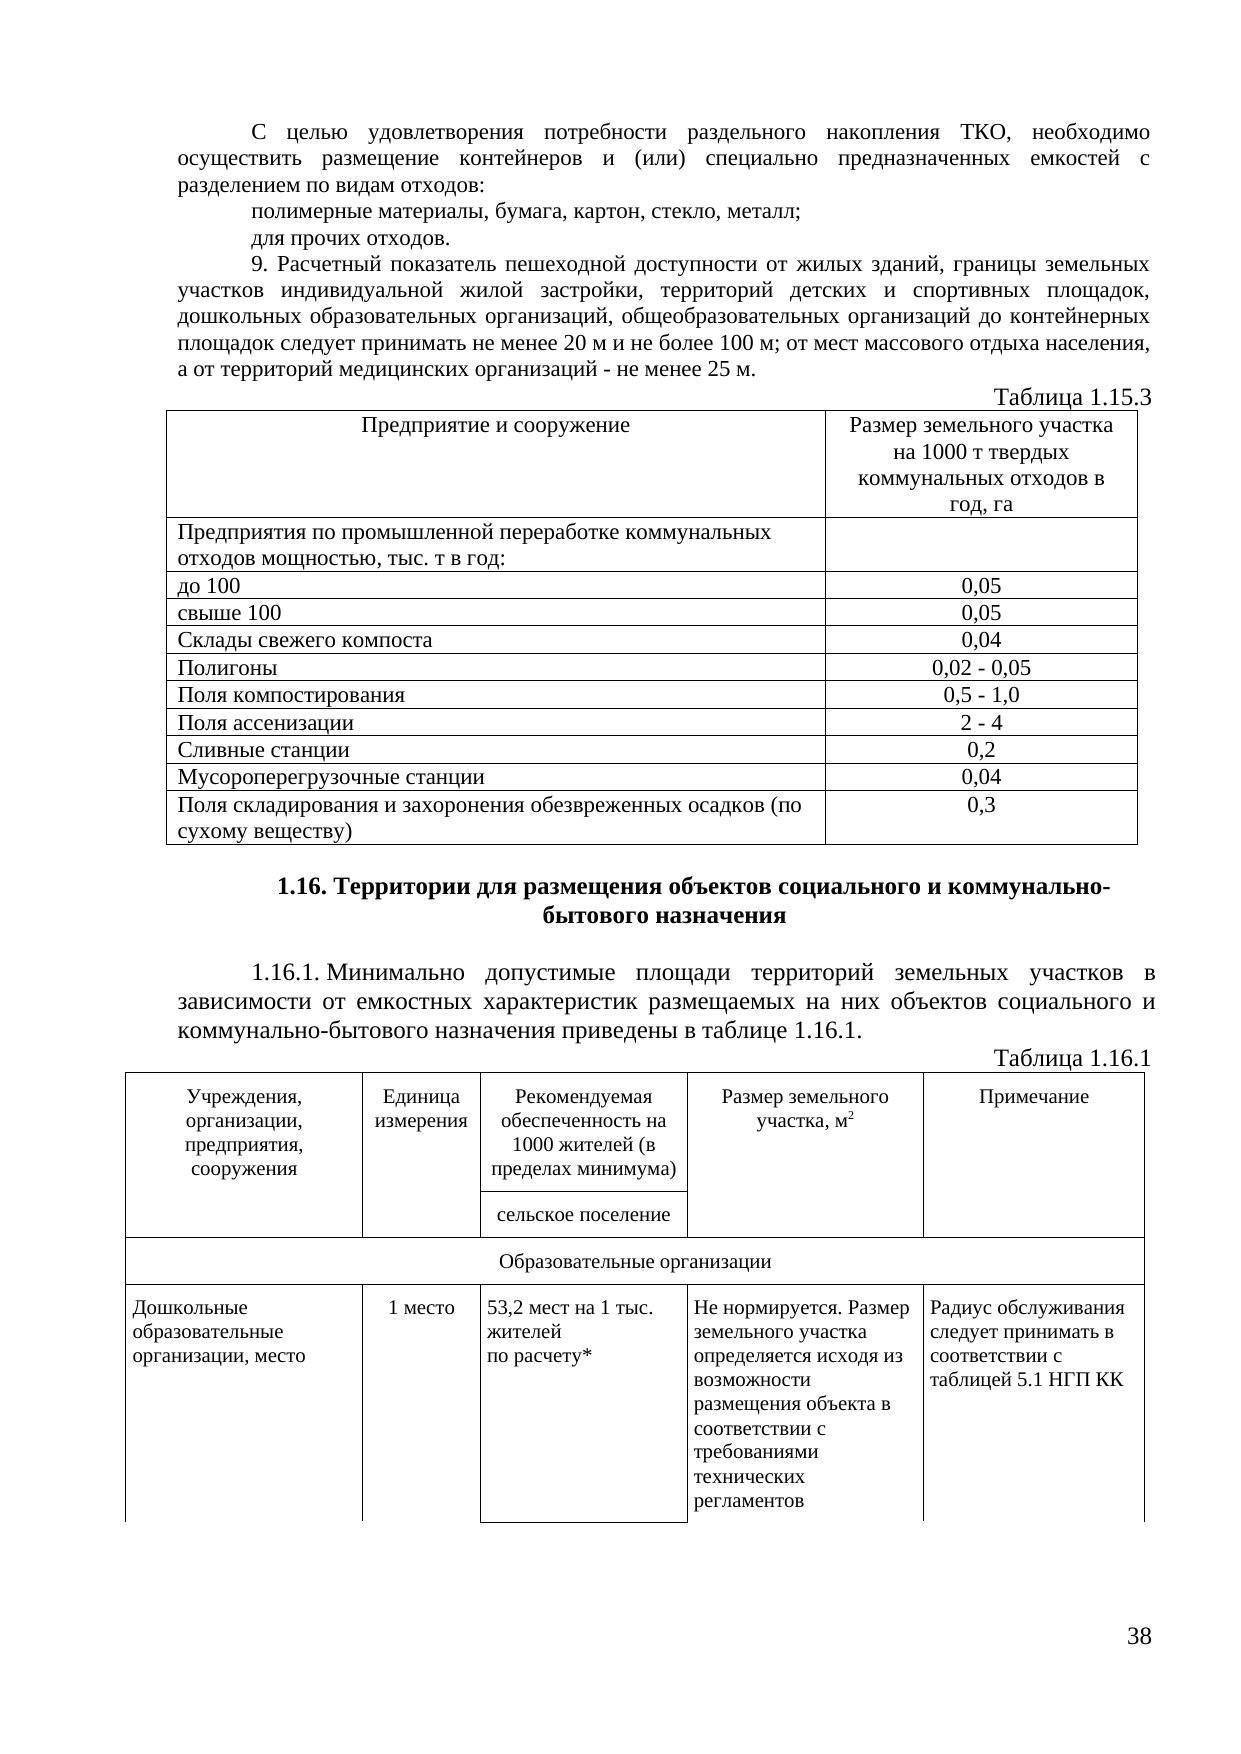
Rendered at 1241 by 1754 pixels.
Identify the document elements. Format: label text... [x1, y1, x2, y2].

table_header Размер земельного участка, м2 [688, 1073, 923, 1237]
table_cell 0,02 - 0,05 [826, 654, 1137, 680]
table_cell Сливные станции [167, 736, 825, 762]
table_cell до 100 [167, 572, 825, 598]
table_cell Не нормируется. Размер земельного участка определяется исходя из возможности размещения объекта в соответствии с требованиями технических регламентов [688, 1285, 923, 1522]
table_header Размер земельного участка на 1000 т твердых коммунальных отходов в год, га [826, 411, 1137, 517]
text 9. Расчетный показатель пешеходной доступности от жилых зданий, границы земельных участков индивидуальной жилой застройки, территорий детских и спортивных площадок, дошкольных образовательных организаций, общеобразовательных организаций до контейнерных площадок следует принимать не менее 20 м и не более 100 м; от мест массового отдыха населения, а от территорий медицинских организаций - не менее 25 м. [177, 250, 1152, 382]
table_cell 53,2 мест на 1 тыс. жителей по расчету* [481, 1285, 687, 1522]
table_cell 0,5 - 1,0 [826, 681, 1137, 708]
table_cell [826, 518, 1137, 571]
table_header Рекомендуемая обеспеченность на 1000 жителей (в пределах минимума) [481, 1073, 687, 1191]
table_cell 2 - 4 [826, 709, 1137, 735]
table_header Учреждения, организации, предприятия, сооружения [126, 1073, 362, 1237]
table_cell Предприятия по промышленной переработке коммунальных отходов мощностью, тыс. т в год: [167, 518, 825, 571]
text полимерные материалы, бумага, картон, стекло, металл; [177, 197, 1152, 223]
table_cell Образовательные организации [126, 1238, 1144, 1283]
text 1.16.1. Минимально допустимые площади территорий земельных участков в зависимости от емкостных характеристик размещаемых на них объектов социального и коммунально-бытового назначения приведены в таблице 1.16.1. [177, 957, 1157, 1043]
table_header Примечание [924, 1073, 1144, 1237]
table_cell Радиус обслуживания следует принимать в соответствии с таблицей 5.1 НГП КК [923, 1285, 1144, 1522]
table_cell 0,05 [826, 599, 1137, 625]
table_cell Поля складирования и захоронения обезвреженных осадков (по сухому веществу) [167, 791, 825, 843]
table_header Единица измерения [363, 1073, 480, 1237]
text 1.16. Территории для размещения объектов социального и коммунально-бытового назначения [177, 871, 1152, 928]
table_cell Мусороперегрузочные станции [167, 764, 825, 790]
table_cell Поля компостирования [167, 681, 825, 708]
table_cell 0,05 [826, 572, 1137, 598]
table_cell сельское поселение [481, 1192, 687, 1237]
table_header Предприятие и сооружение [167, 411, 825, 517]
text Таблица 1.15.3 [177, 382, 1152, 410]
table_cell 0,2 [826, 736, 1137, 762]
table_cell Полигоны [167, 654, 825, 680]
table_cell Склады свежего компоста [167, 626, 825, 653]
text Таблица 1.16.1 [177, 1043, 1152, 1072]
text С целью удовлетворения потребности раздельного накопления ТКО, необходимо осуществить размещение контейнеров и (или) специально предназначенных емкостей с разделением по видам отходов: [177, 118, 1152, 197]
table_cell 0,3 [826, 791, 1137, 843]
table_cell свыше 100 [167, 599, 825, 625]
table_cell Дошкольные образовательные организации, место [126, 1285, 362, 1522]
table_cell Поля ассенизации [167, 709, 825, 735]
table_cell 0,04 [826, 626, 1137, 653]
text для прочих отходов. [177, 223, 1152, 250]
table_cell 1 место [362, 1285, 480, 1522]
table_cell 0,04 [826, 764, 1137, 790]
